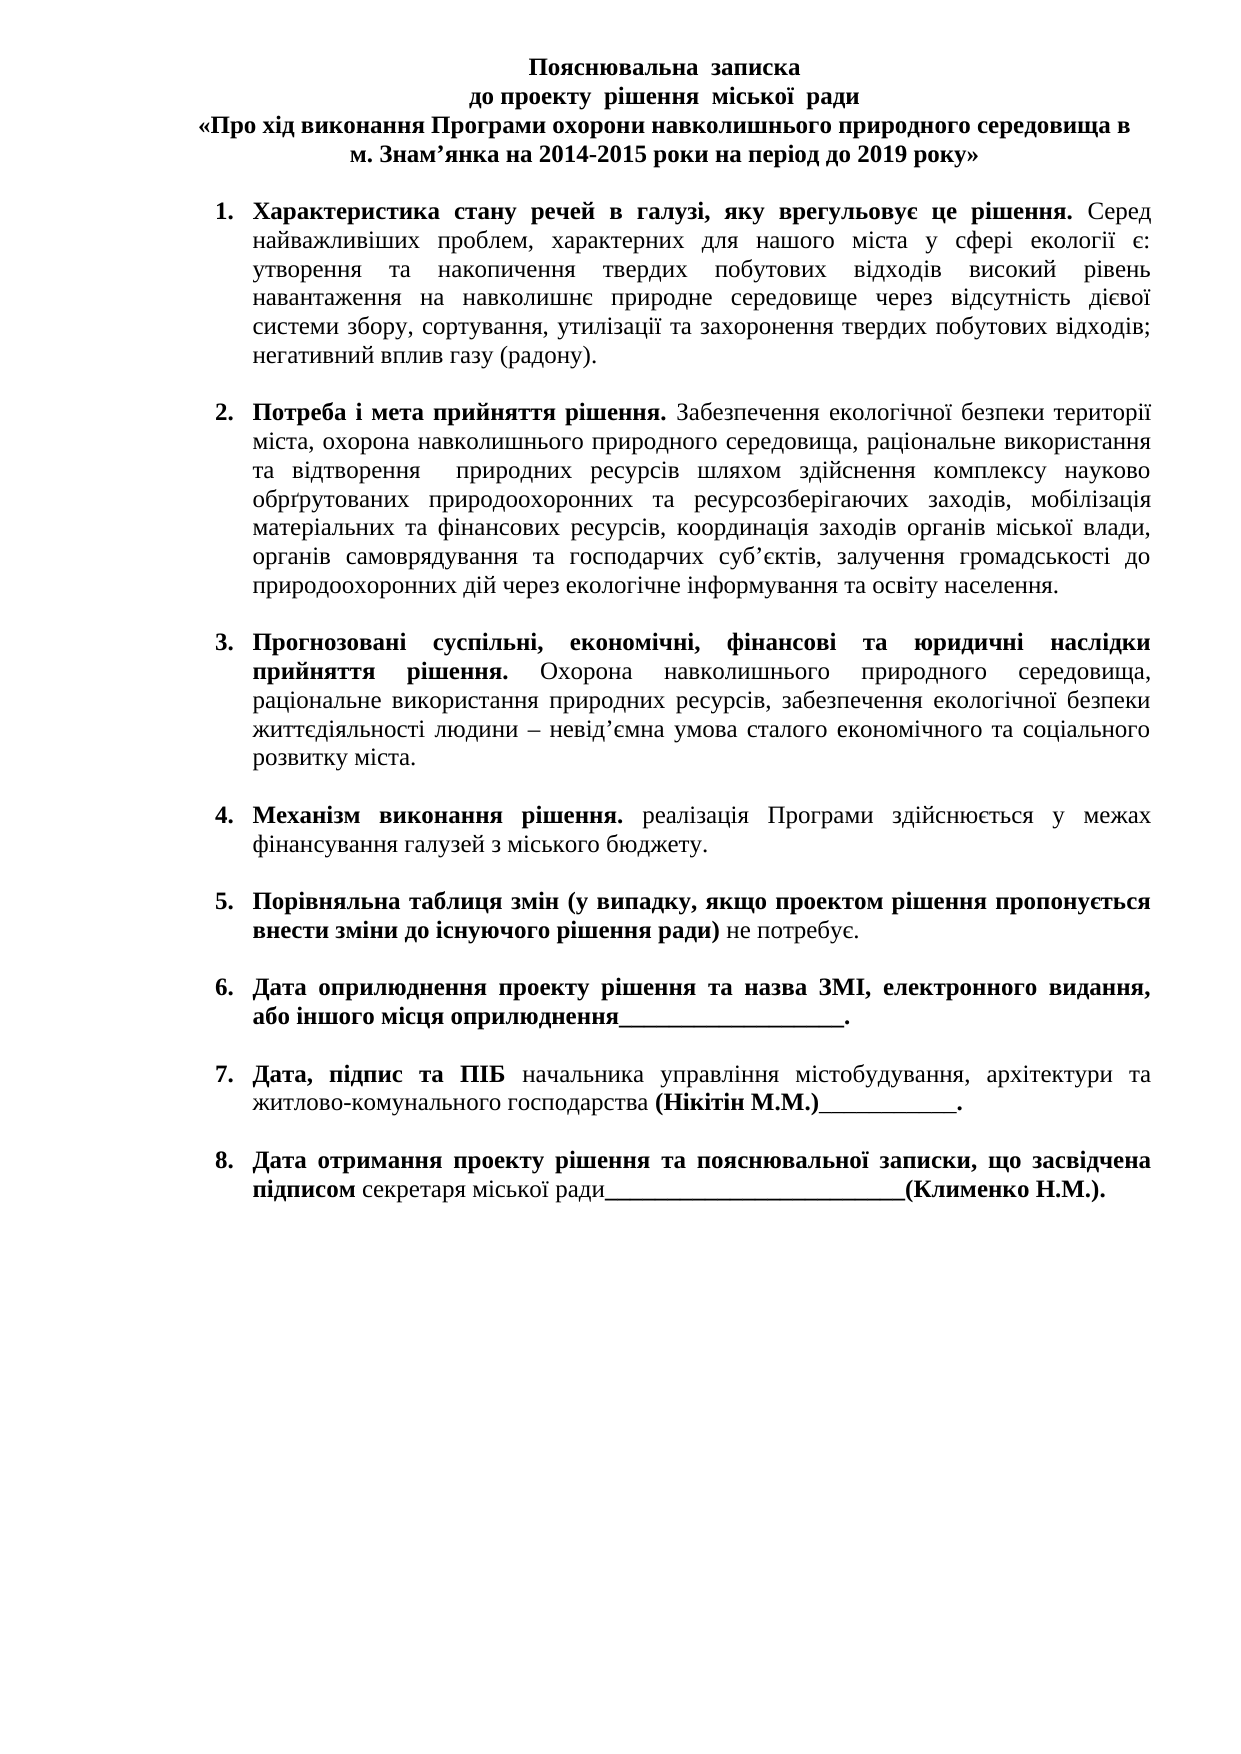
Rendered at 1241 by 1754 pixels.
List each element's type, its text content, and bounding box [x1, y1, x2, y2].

list Потреба і мета прийняття рішення. Забезпечення екологічної безпеки території міста, охорона навколишнього природного середовища, раціональне використання та відтворення природних ресурсів шляхом здійснення комплексу науково обрґрутованих природоохоронних та ресурсозберігаючих заходів, мобілізація матеріальних та фінансових ресурсів, координація заходів органів міської влади, органів самоврядування та господарчих суб’єктів, залучення громадськості до природоохоронних дій через екологічне інформування та освіту населення. [215, 397, 1152, 599]
list Дата отримання проекту рішення та пояснювальної записки, що засвідчена підписом секретаря міської ради________________________(Клименко Н.М.). [215, 1145, 1152, 1202]
list Дата оприлюднення проекту рішення та назва ЗМІ, електронного видання, або іншого місця оприлюднення__________________. [215, 972, 1152, 1030]
text Пояснювальна записка [177, 52, 1152, 81]
list Порівняльна таблиця змін (у випадку, якщо проектом рішення пропонується внести зміни до існуючого рішення ради) не потребує. [215, 886, 1152, 944]
list Характеристика стану речей в галузі, яку врегульовує це рішення. Серед найважливіших проблем, характерних для нашого міста у сфері екології є: утворення та накопичення твердих побутових відходів високий рівень навантаження на навколишнє природне середовище через відсутність дієвої системи збору, сортування, утилізації та захоронення твердих побутових відходів; негативний вплив газу (радону). [215, 196, 1152, 369]
text «Про хід виконання Програми охорони навколишнього природного середовища в м. Знам’янка на 2014-2015 роки на період до 2019 року» [177, 110, 1152, 167]
list Прогнозовані суспільні, економічні, фінансові та юридичні наслідки прийняття рішення. Охорона навколишнього природного середовища, раціональне використання природних ресурсів, забезпечення екологічної безпеки життєдіяльності людини – невід’ємна умова сталого економічного та соціального розвитку міста. [215, 627, 1152, 771]
list Дата, підпис та ПІБ начальника управління містобудування, архітектури та житлово-комунального господарства (Нікітін М.М.)___________. [215, 1059, 1152, 1116]
list Механізм виконання рішення. реалізація Програми здійснюється у межах фінансування галузей з міського бюджету. [215, 800, 1152, 857]
text до проекту рішення міської ради [177, 81, 1152, 110]
